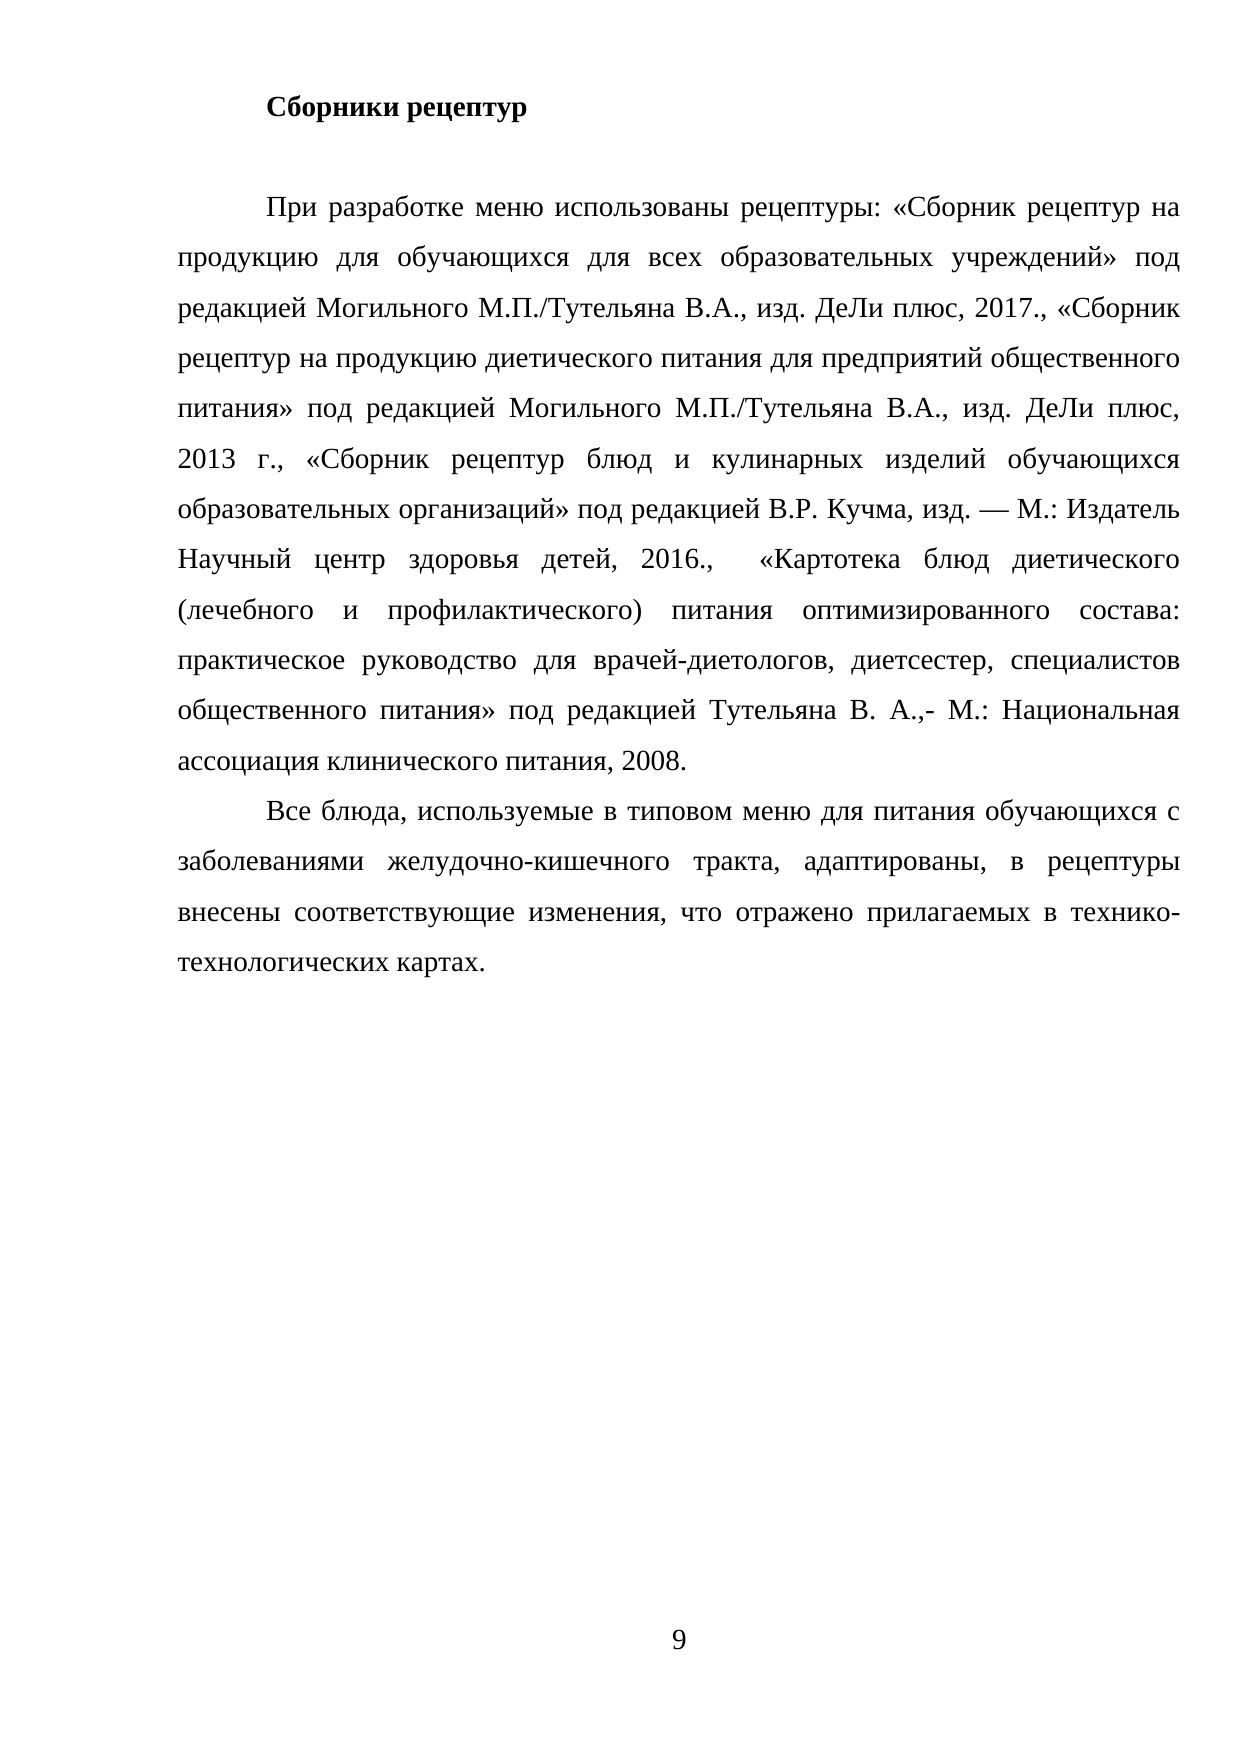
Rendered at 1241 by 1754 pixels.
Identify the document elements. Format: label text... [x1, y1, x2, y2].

text Все блюда, используемые в типовом меню для питания обучающихся с заболеваниями желудочно-кишечного тракта, адаптированы, в рецептуры внесены соответствующие изменения, что отражено прилагаемых в технико-технологических картах. [177, 793, 1181, 977]
text Сборники рецептур [177, 89, 1181, 122]
text При разработке меню использованы рецептуры: «Сборник рецептур на продукцию для обучающихся для всех образовательных учреждений» под редакцией Могильного М.П./Тутельяна В.А., изд. ДеЛи плюс, 2017., «Сборник рецептур на продукцию диетического питания для предприятий общественного питания» под редакцией Могильного М.П./Тутельяна В.А., изд. ДеЛи плюс, 2013 г., «Сборник рецептур блюд и кулинарных изделий обучающихся образовательных организаций» под редакцией В.Р. Кучма, изд. — М.: Издатель Научный центр здоровья детей, 2016., «Картотека блюд диетического (лечебного и профилактического) питания оптимизированного состава: практическое руководство для врачей-диетологов, диетсестер, специалистов общественного питания» под редакцией Тутельяна В. А.,- М.: Национальная ассоциация клинического питания, 2008. [177, 189, 1181, 776]
